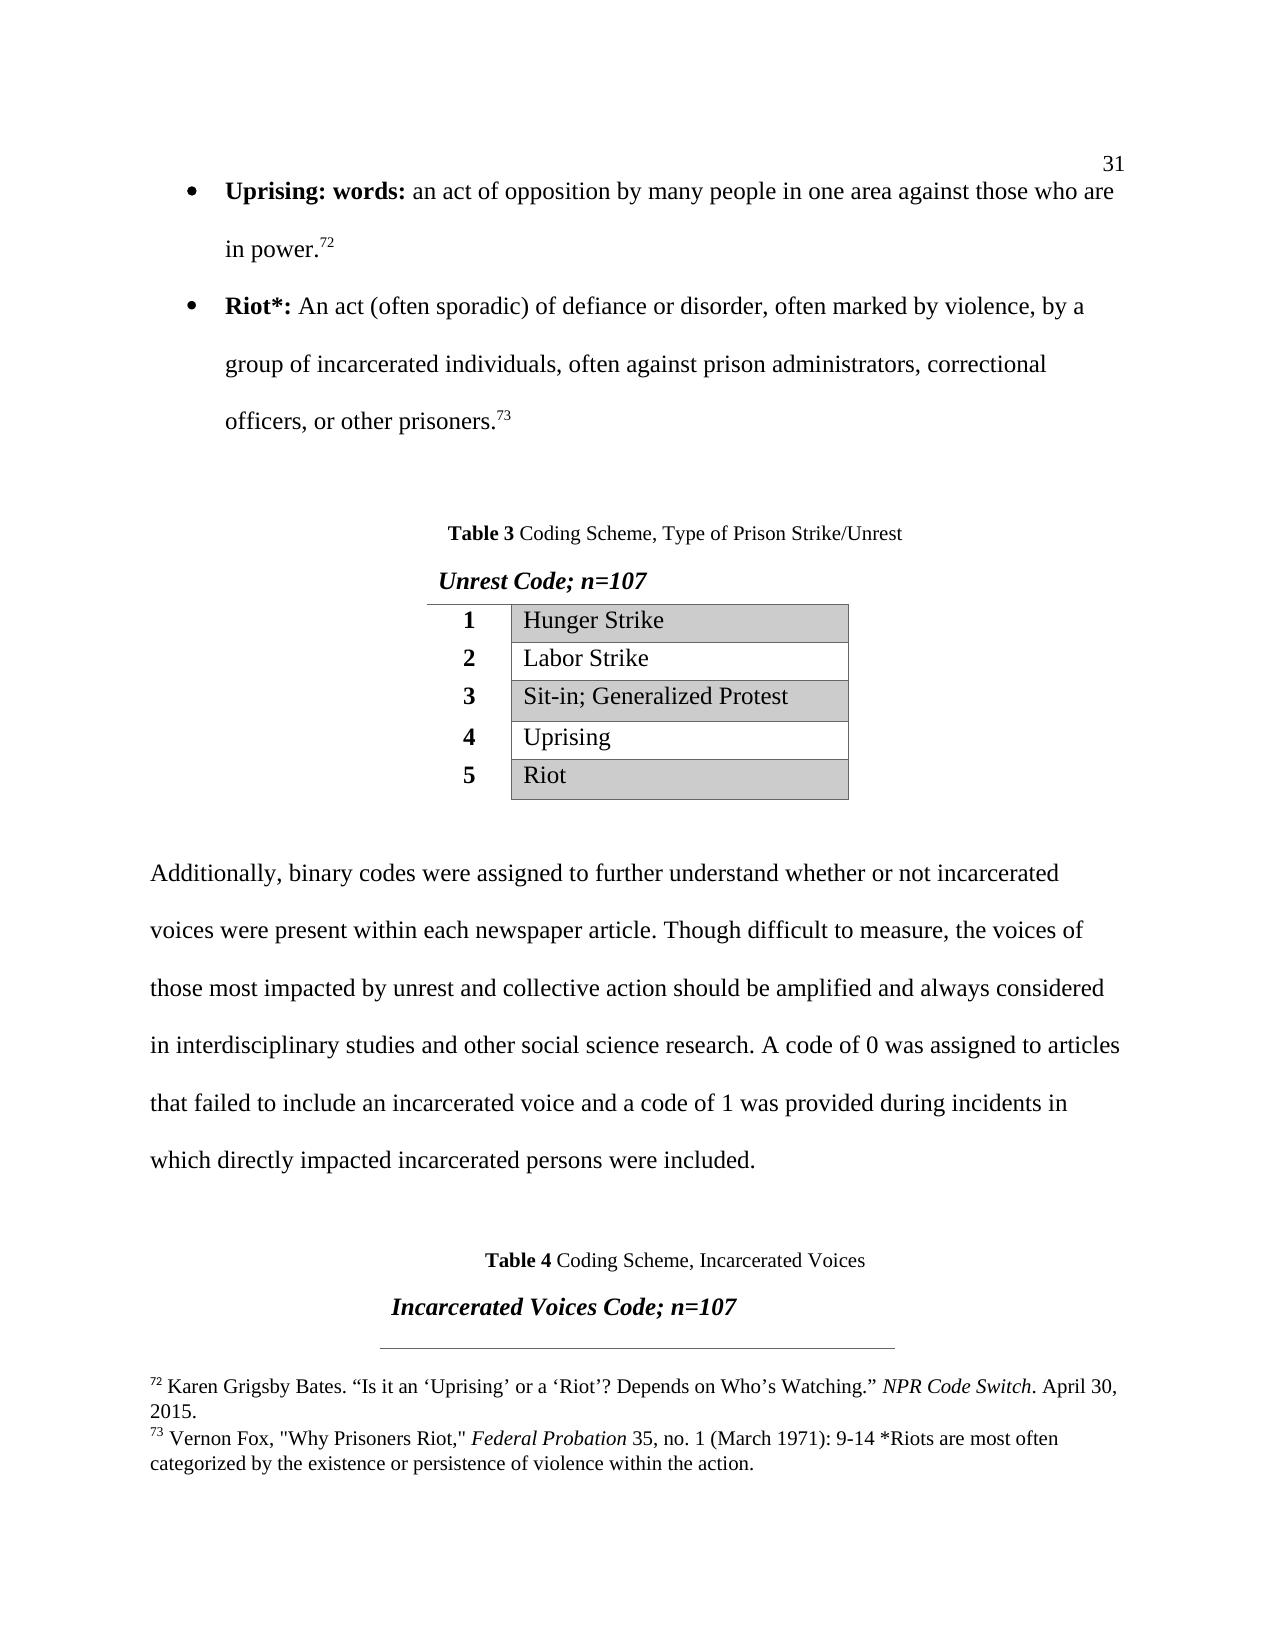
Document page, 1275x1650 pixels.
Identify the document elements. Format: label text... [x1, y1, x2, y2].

text Table 4 Coding Scheme, Incarcerated Voices [150, 1248, 1125, 1272]
table_header Incarcerated Voices Code; n=107 [380, 1293, 895, 1347]
table_cell 4 [427, 721, 511, 759]
table_cell Hunger Strike [512, 605, 848, 642]
table_cell 3 [427, 680, 511, 721]
list Uprising: words: an act of opposition by many people in one area against those who are in power. [187, 176, 1125, 263]
table_cell Riot [512, 760, 848, 799]
table_cell 5 [427, 759, 511, 799]
table_header Unrest Code; n=107 [427, 566, 848, 604]
table_cell Uprising [512, 722, 848, 759]
table_cell 2 [427, 642, 511, 680]
table_cell 1 [427, 605, 511, 642]
table_cell Sit-in; Generalized Protest [512, 681, 848, 721]
text Additionally, binary codes were assigned to further understand whether or not incarcerated voices were present within each newspaper article. Though difficult to measure, the voices of those most impacted by unrest and collective action should be amplified and always considered in interdisciplinary studies and other social science research. A code of 0 was assigned to articles that failed to include an incarcerated voice and a code of 1 was provided during incidents in which directly impacted incarcerated persons were included. [150, 858, 1125, 1174]
text Table 3 Coding Scheme, Type of Prison Strike/Unrest [150, 521, 1125, 545]
list Riot*: An act (often sporadic) of defiance or disorder, often marked by violence, by a group of incarcerated individuals, often against prison administrators, correctional officers, or other prisoners. [187, 291, 1125, 435]
table_cell Labor Strike [512, 643, 848, 680]
